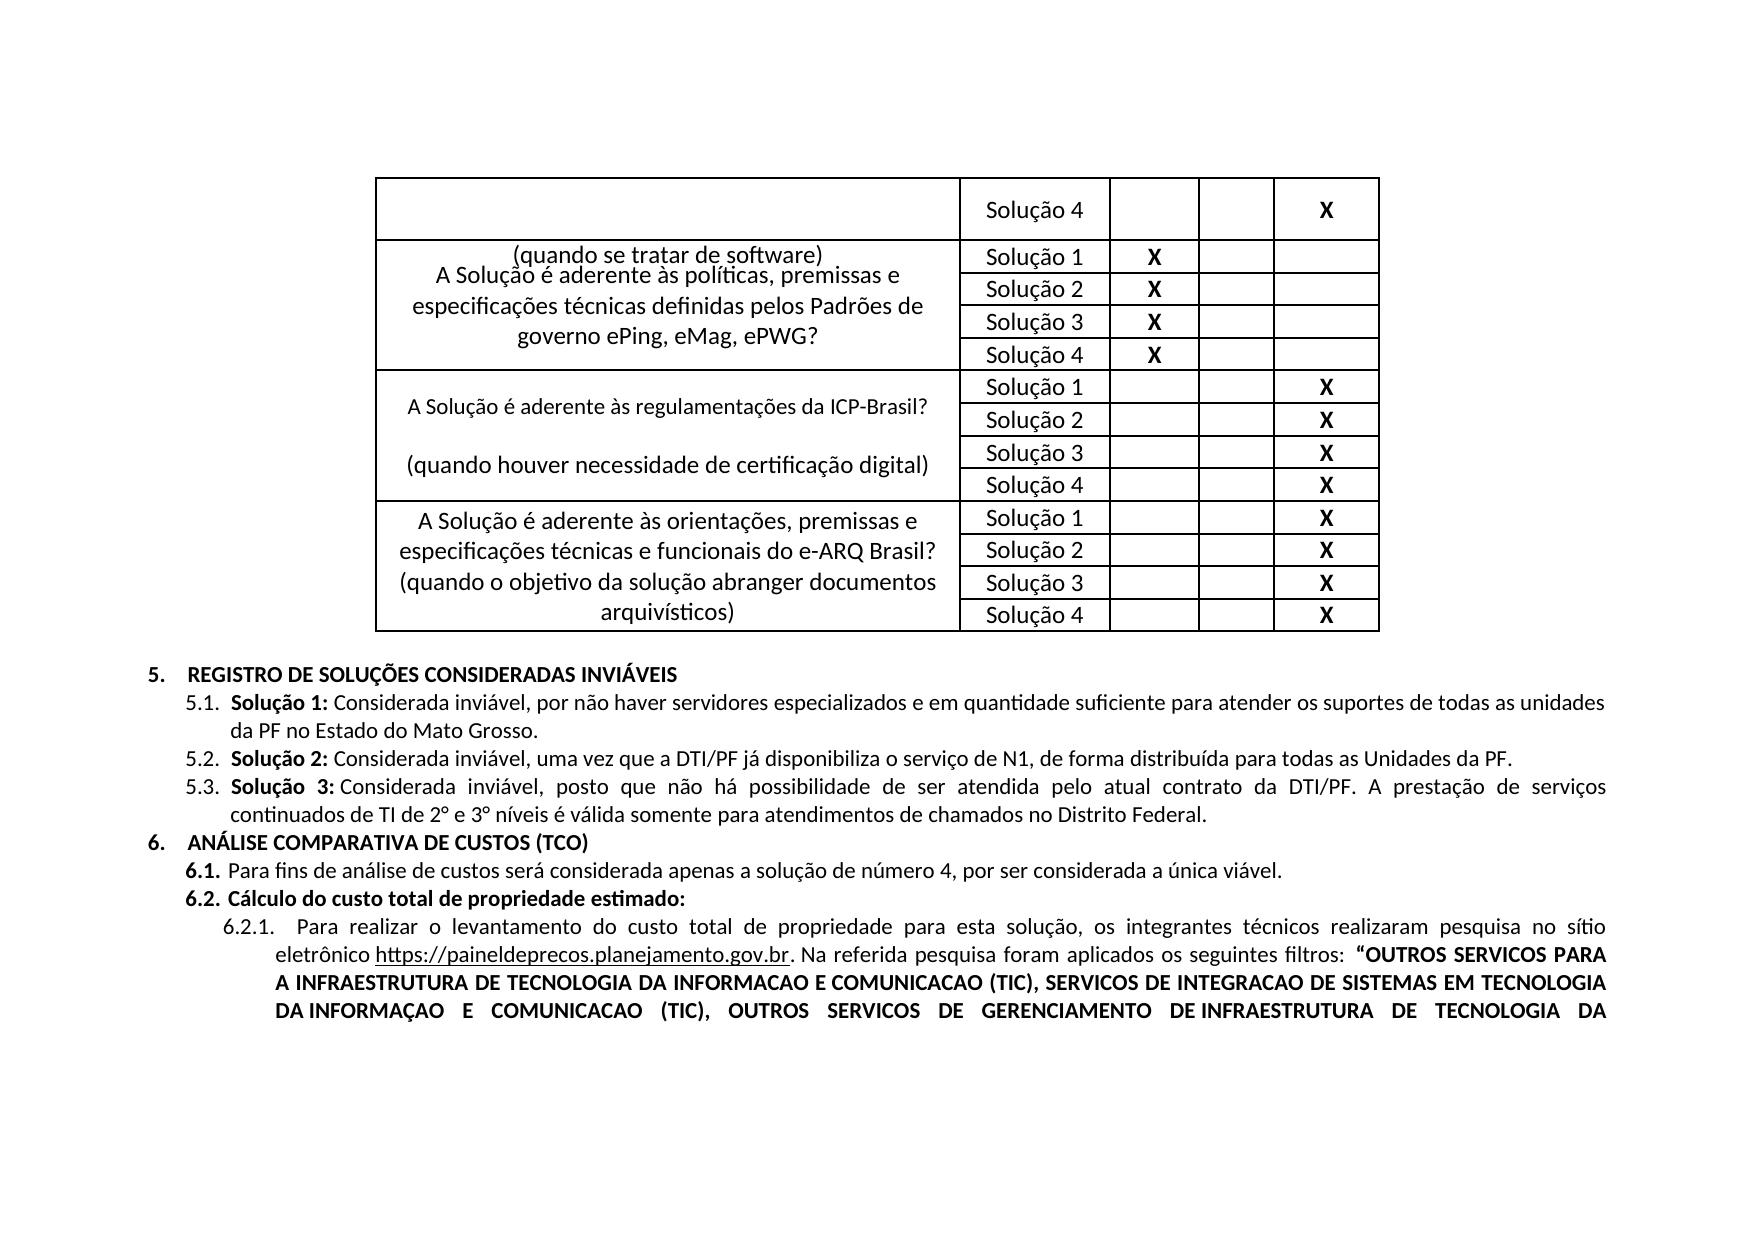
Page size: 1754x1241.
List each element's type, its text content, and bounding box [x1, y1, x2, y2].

table_cell A Solução é aderente às políticas, premissas e especificações técnicas definidas pelos Padrões de governo ePing, eMag, ePWG? [377, 241, 959, 369]
table_cell Solução 1 [961, 371, 1109, 402]
table_cell [1111, 404, 1198, 434]
table_cell Solução 4 [961, 469, 1109, 500]
table_cell Solução 1 [961, 502, 1109, 532]
text 5.3. Solução 3: Considerada inviável, posto que não há possibilidade de ser atendida pelo atual contrato da DTI/PF. A prestação de serviços continuados de TI de 2° e 3° níveis é válida somente para atendimentos de chamados no Distrito Federal. [185, 772, 1606, 828]
table_cell X [1275, 469, 1378, 500]
table_cell [1200, 502, 1273, 532]
table_cell [1275, 274, 1378, 304]
table_cell X [1275, 535, 1378, 565]
table_cell Solução 2 [961, 535, 1109, 565]
table_cell A Solução é aderente às orientações, premissas e especificações técnicas e funcionais do e-ARQ Brasil? (quando o objetivo da solução abranger documentos arquivísticos) [377, 502, 959, 630]
table_cell [1111, 437, 1198, 467]
table_cell Solução 3 [961, 437, 1109, 467]
table_cell [1200, 404, 1273, 434]
text 5.1. Solução 1: Considerada inviável, por não haver servidores especializados e em quantidade suficiente para atender os suportes de todas as unidades da PF no Estado do Mato Grosso. [185, 688, 1606, 744]
table_cell X [1275, 437, 1378, 467]
table_cell [1111, 179, 1198, 239]
table_cell Solução 4 [961, 179, 1109, 239]
table_cell X [1275, 600, 1378, 630]
table_cell X [1275, 371, 1378, 402]
table_cell [1275, 306, 1378, 337]
table_cell X [1111, 339, 1198, 369]
text 5. REGISTRO DE SOLUÇÕES CONSIDERADAS INVIÁVEIS [148, 660, 1606, 688]
table_cell Solução 1 [961, 241, 1109, 272]
table_cell [1200, 535, 1273, 565]
table_cell [1200, 600, 1273, 630]
table_cell [1200, 179, 1273, 239]
table_cell [1275, 339, 1378, 369]
table_cell [1200, 437, 1273, 467]
table_cell X [1275, 502, 1378, 532]
text 5.2. Solução 2: Considerada inviável, uma vez que a DTI/PF já disponibiliza o serviço de N1, de forma distribuída para todas as Unidades da PF. [185, 744, 1606, 772]
table_cell [1200, 306, 1273, 337]
table_cell A Solução é aderente às regulamentações da ICP-Brasil? (quando houver necessidade de certificação digital) [377, 371, 959, 500]
table_cell [1200, 567, 1273, 598]
table_cell [1200, 241, 1273, 272]
table_cell [1111, 502, 1198, 532]
table_cell [1275, 241, 1378, 272]
table_cell X [1275, 404, 1378, 434]
table_cell [1200, 469, 1273, 500]
table_cell Solução 2 [961, 404, 1109, 434]
table_cell X [1275, 179, 1378, 239]
table_cell [1200, 274, 1273, 304]
text 6.2. Cálculo do custo total de propriedade estimado: [185, 884, 1606, 912]
table_cell [1111, 600, 1198, 630]
table_cell [1111, 567, 1198, 598]
table_cell Solução 4 [961, 339, 1109, 369]
table_cell X [1111, 274, 1198, 304]
table_cell [1111, 371, 1198, 402]
text 6.1. Para fins de análise de custos será considerada apenas a solução de número 4, por ser considerada a única viável. [185, 856, 1606, 884]
table_cell [1200, 371, 1273, 402]
table_cell Solução 4 [961, 600, 1109, 630]
table_cell [1111, 535, 1198, 565]
table_cell X [1111, 306, 1198, 337]
table_cell [1200, 339, 1273, 369]
table_cell [1111, 469, 1198, 500]
table_cell Solução 2 [961, 274, 1109, 304]
table_cell X [1275, 567, 1378, 598]
table_cell X [1111, 241, 1198, 272]
table_cell Solução 3 [961, 306, 1109, 337]
table_cell Solução 3 [961, 567, 1109, 598]
text 6. ANÁLISE COMPARATIVA DE CUSTOS (TCO) [148, 828, 1606, 856]
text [223, 912, 1606, 1024]
